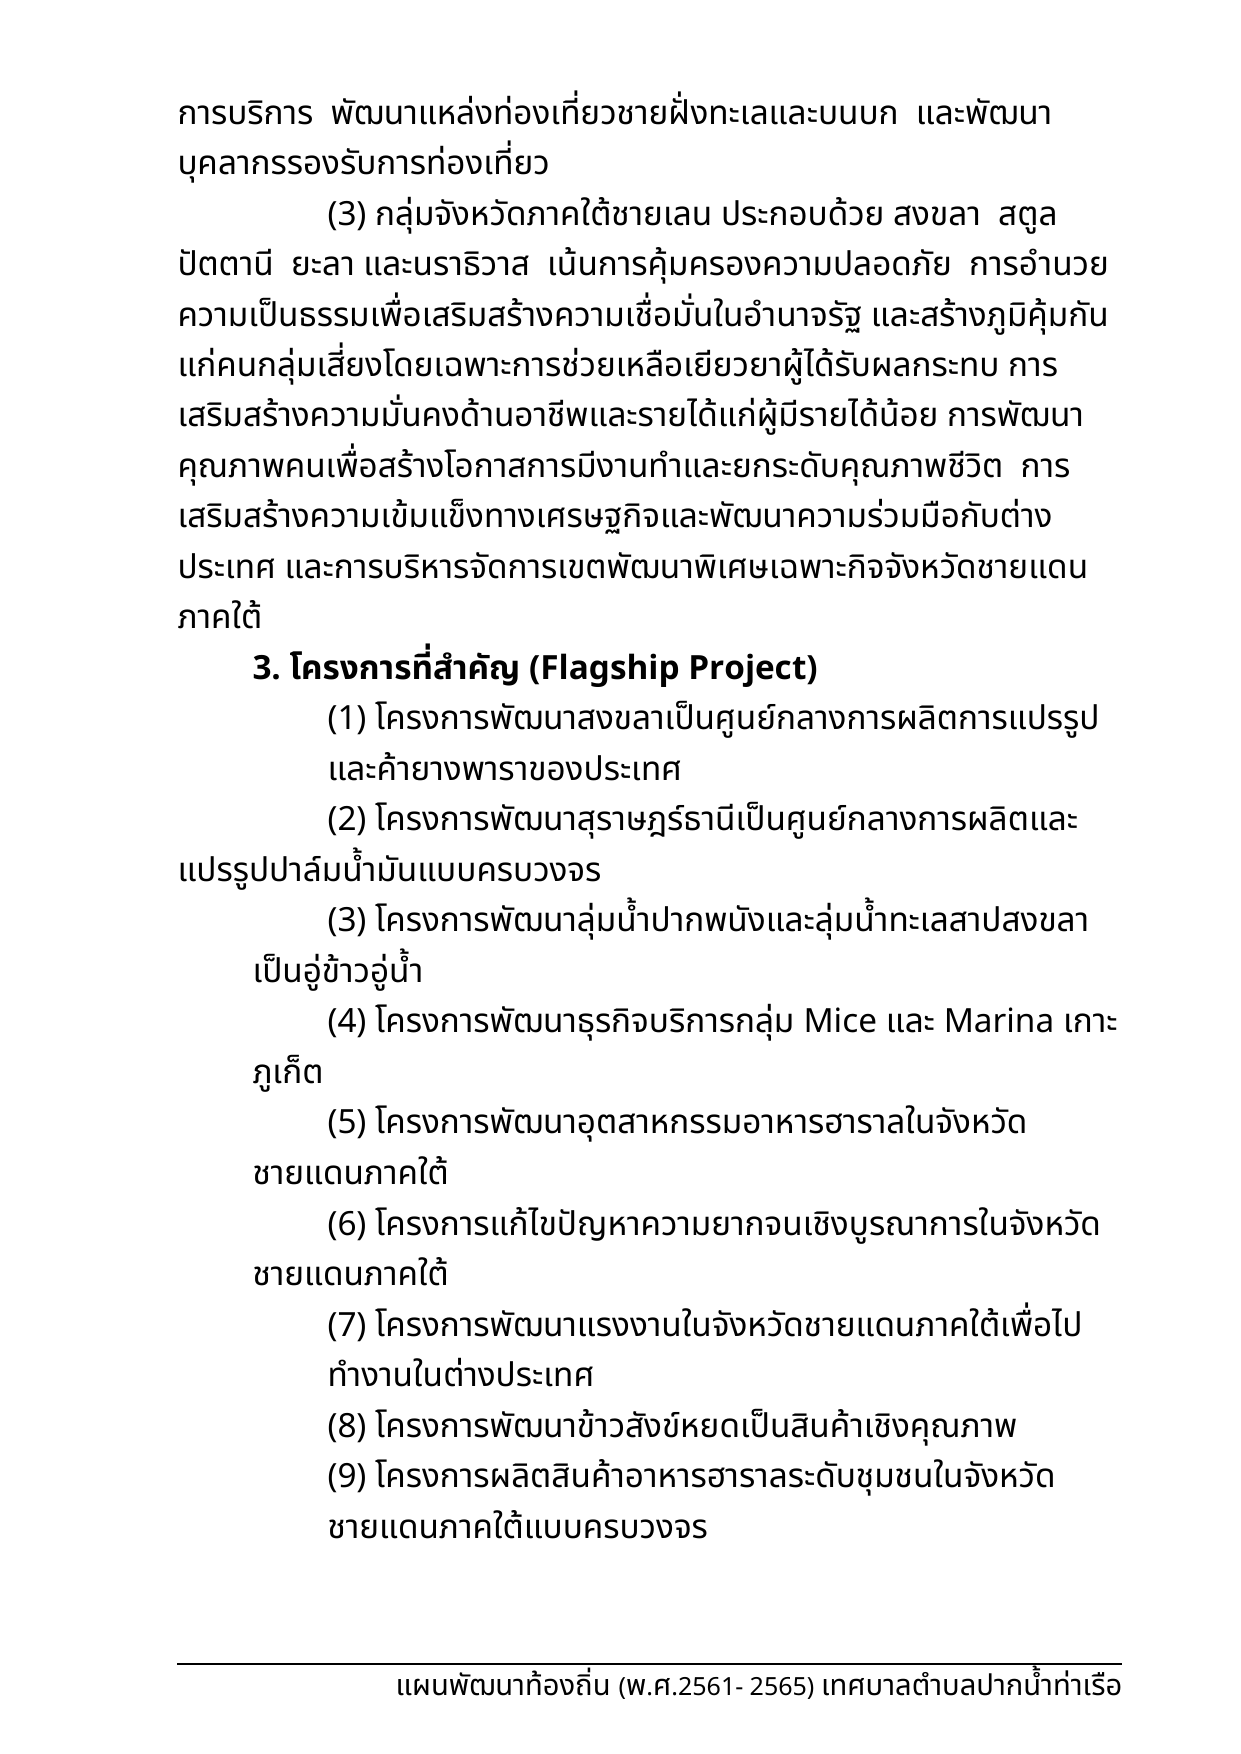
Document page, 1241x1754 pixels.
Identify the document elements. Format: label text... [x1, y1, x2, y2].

text 3. โครงการที่สำคัญ (Flagship Project) [177, 643, 1122, 694]
text (3) โครงการพัฒนาลุ่มน้ำปากพนังและลุ่มน้ำทะเลสาปสงขลาเป็นอู่ข้าวอู่น้ำ [252, 896, 1122, 997]
text (9) โครงการผลิตสินค้าอาหารฮาราลระดับชุมชนในจังหวัดชายแดนภาคใต้แบบครบวงจร [327, 1452, 1122, 1553]
text (6) โครงการแก้ไขปัญหาความยากจนเชิงบูรณาการในจังหวัดชายแดนภาคใต้ [252, 1199, 1122, 1300]
text (8) โครงการพัฒนาข้าวสังข์หยดเป็นสินค้าเชิงคุณภาพ [252, 1401, 1122, 1452]
text (7) โครงการพัฒนาแรงงานในจังหวัดชายแดนภาคใต้เพื่อไปทำงานในต่างประเทศ [327, 1300, 1122, 1401]
text (4) โครงการพัฒนาธุรกิจบริการกลุ่ม Mice และ Marina เกาะภูเก็ต [252, 997, 1122, 1098]
text (1) โครงการพัฒนาสงขลาเป็นศูนย์กลางการผลิตการแปรรูปและค้ายางพาราของประเทศ [327, 694, 1122, 795]
text (2) โครงการพัฒนาสุราษฎร์ธานีเป็นศูนย์กลางการผลิตและแปรรูปปาล์มน้ำมันแบบครบวงจร [177, 795, 1122, 896]
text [177, 89, 1122, 189]
text (3) กลุ่มจังหวัดภาคใต้ชายเลน ประกอบด้วย สงขลา สตูล ปัตตานี ยะลา และนราธิวาส เน้นการคุ้มครองความปลอดภัย การอำนวยความเป็นธรรมเพื่อเสริมสร้างความเชื่อมั่นในอำนาจรัฐ และสร้างภูมิคุ้มกัน แก่คนกลุ่มเสี่ยงโดยเฉพาะการช่วยเหลือเยียวยาผู้ได้รับผลกระทบ การเสริมสร้างความมั่นคงด้านอาชีพและรายได้แก่ผู้มีรายได้น้อย การพัฒนาคุณภาพคนเพื่อสร้างโอกาสการมีงานทำและยกระดับคุณภาพชีวิต การเสริมสร้างความเข้มแข็งทางเศรษฐกิจและพัฒนาความร่วมมือกับต่างประเทศ และการบริหารจัดการเขตพัฒนาพิเศษเฉพาะกิจจังหวัดชายแดนภาคใต้ [177, 189, 1122, 643]
text (5) โครงการพัฒนาอุตสาหกรรมอาหารฮาราลในจังหวัดชายแดนภาคใต้ [252, 1098, 1122, 1199]
